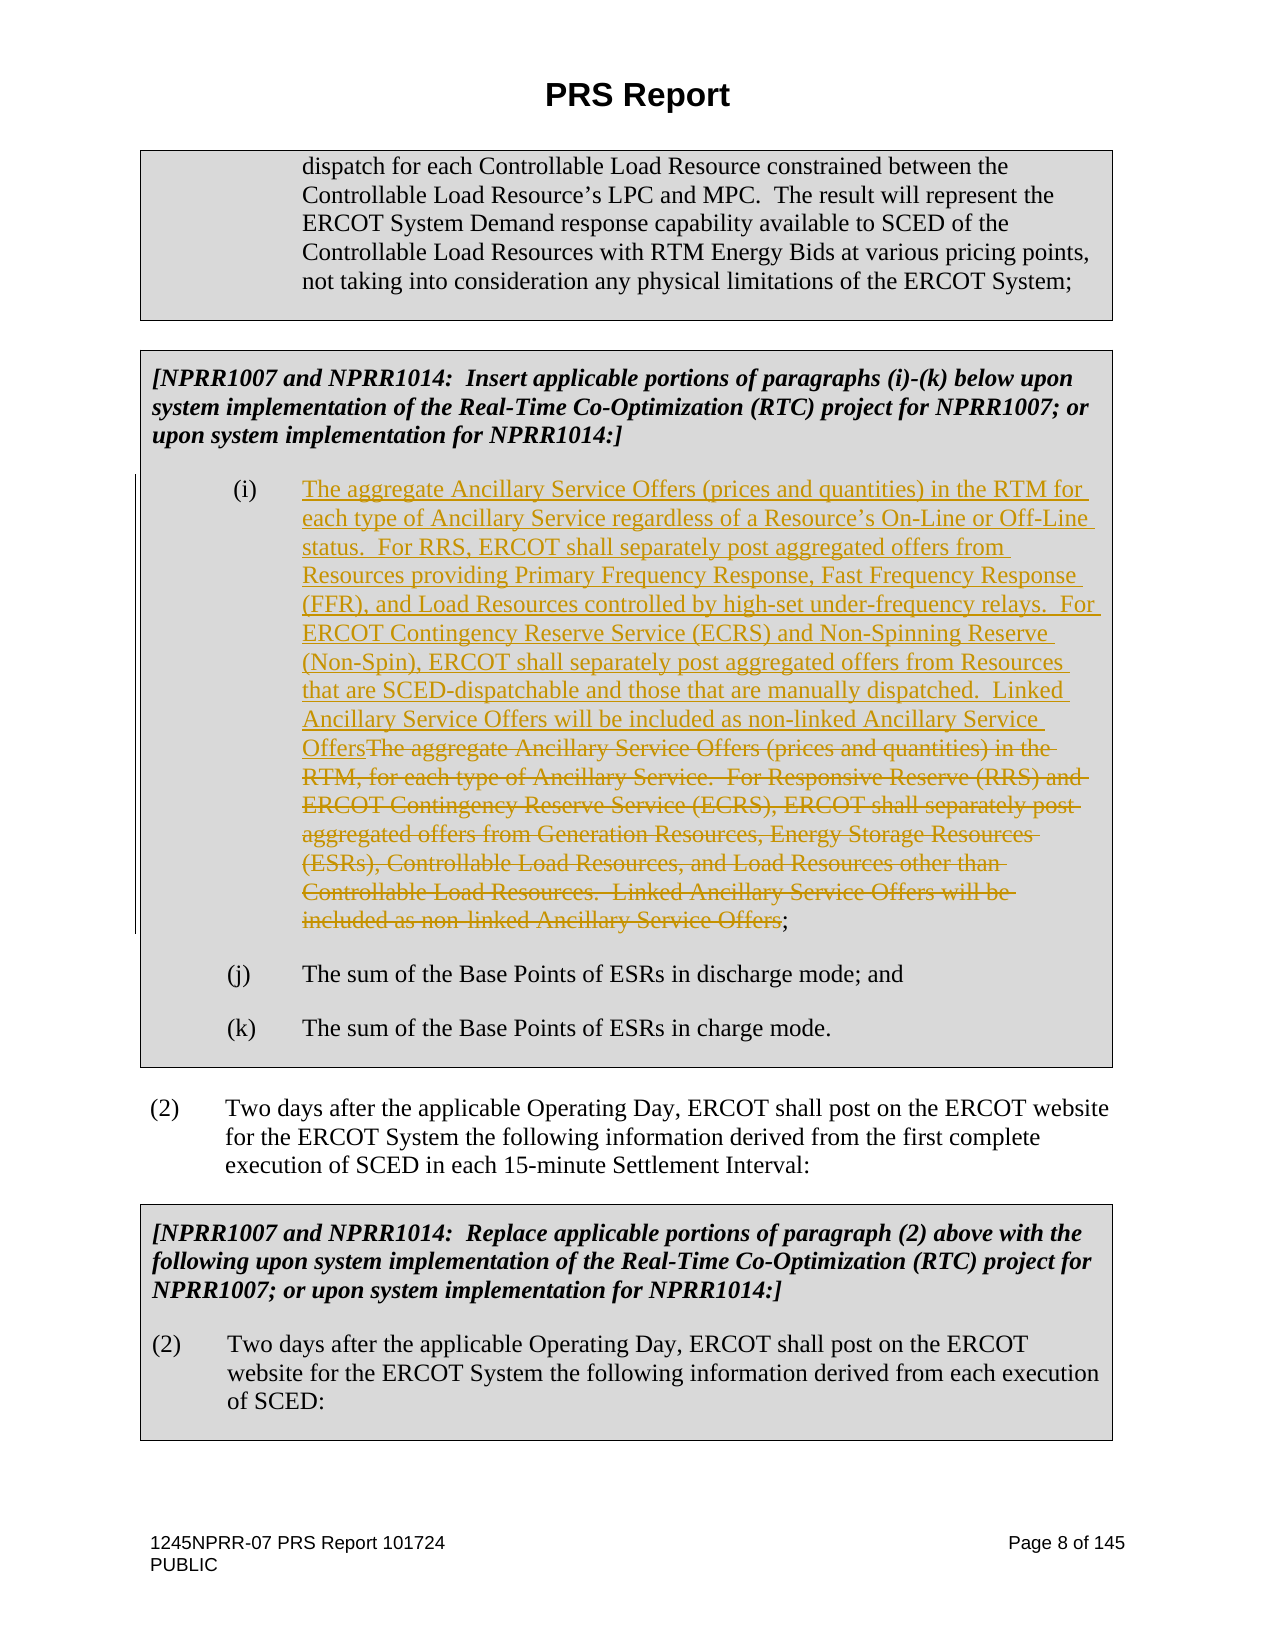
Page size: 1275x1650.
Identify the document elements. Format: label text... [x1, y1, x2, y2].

text (2) Two days after the applicable Operating Day, ERCOT shall post on the ERCOT website for the ERCOT System the following information derived from the first complete execution of SCED in each 15-minute Settlement Interval: [150, 1093, 1125, 1179]
table_header [NPRR1007 and NPRR1014: Replace applicable portions of paragraph (2) above with the following upon system implementation of the Real-Time Co-Optimization (RTC) project for NPRR1007; or upon system implementation for NPRR1014:] (2) Two days after the applicable Operating Day, ERCOT shall post on the ERCOT website for the ERCOT System the following information derived from each execution of SCED: [141, 1205, 1112, 1440]
table_header [NPRR1007 and NPRR1014: Insert applicable portions of paragraphs (i)-(k) below upon system implementation of the Real-Time Co-Optimization (RTC) project for NPRR1007; or upon system implementation for NPRR1014:] (i) ; (j) The sum of the Base Points of ESRs in discharge mode; and (k) The sum of the Base Points of ESRs in charge mode. [141, 351, 1112, 1067]
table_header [141, 151, 1112, 320]
